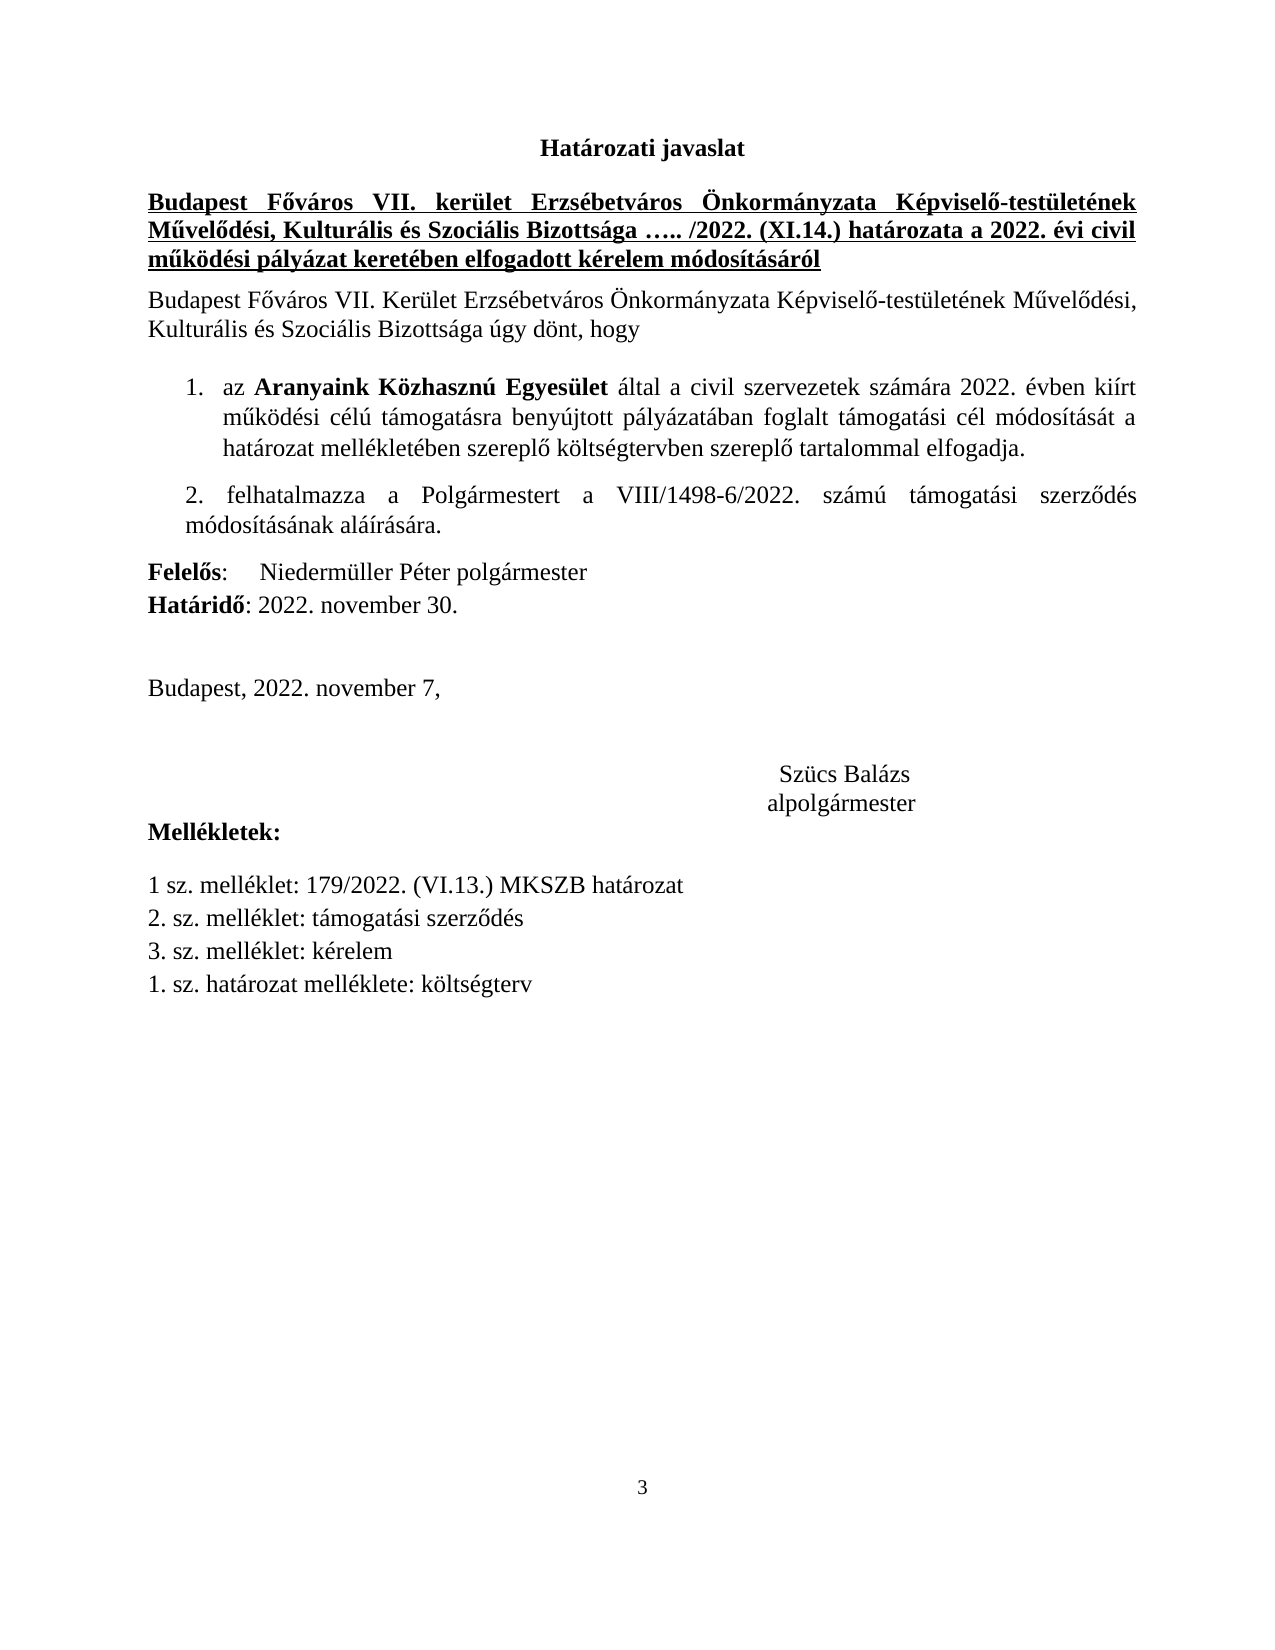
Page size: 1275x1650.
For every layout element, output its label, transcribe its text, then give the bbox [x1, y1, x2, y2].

text Mellékletek: [148, 817, 1137, 845]
text Szücs Balázs [148, 759, 1137, 788]
text 1. sz. határozat melléklete: költségterv [148, 969, 1137, 998]
text Budapest Főváros VII. Kerület Erzsébetváros Önkormányzata Képviselő-testületének Művelődési, Kulturális és Szociális Bizottsága úgy dönt, hogy [148, 286, 1137, 343]
text Budapest Főváros VII. kerület Erzsébetváros Önkormányzata Képviselő-testületének Művelődési, Kulturális és Szociális Bizottsága ….. /2022. (XI.14.) határozata a 2022. évi civil működési pályázat keretében elfogadott kérelem módosításáról [148, 213, 1137, 273]
text Felelős: Niedermüller Péter polgármester [148, 557, 1137, 586]
text 1 sz. melléklet: 179/2022. (VI.13.) MKSZB határozat [148, 870, 1137, 899]
list az Aranyaink Közhasznú Egyesület által a civil szervezetek számára 2022. évben kiírt működési célú támogatásra benyújtott pályázatában foglalt támogatási cél módosítását a határozat mellékletében szereplő költségtervben szereplő tartalommal elfogadja. [185, 372, 1137, 461]
text Budapest Főváros VII. kerület Erzsébetváros Önkormányzata Képviselő-testületének Művelődési, Kulturális és Szociális Bizottsága ….. /2022. (XI.14.) határozata a 2022. évi civil működési pályázat keretében elfogadott kérelem módosításáról [148, 187, 1137, 212]
text Budapest, 2022. november 7, [148, 673, 1137, 702]
text alpolgármester [148, 788, 1137, 817]
text 2. sz. melléklet: támogatási szerződés [148, 903, 1137, 932]
text 2. felhatalmazza a Polgármestert a VIII/1498-6/2022. számú támogatási szerződés módosításának aláírására. [185, 480, 1137, 539]
text Határidő: 2022. november 30. [148, 590, 1137, 619]
text 3. sz. melléklet: kérelem [148, 936, 1137, 965]
text Határozati javaslat [148, 133, 1137, 162]
